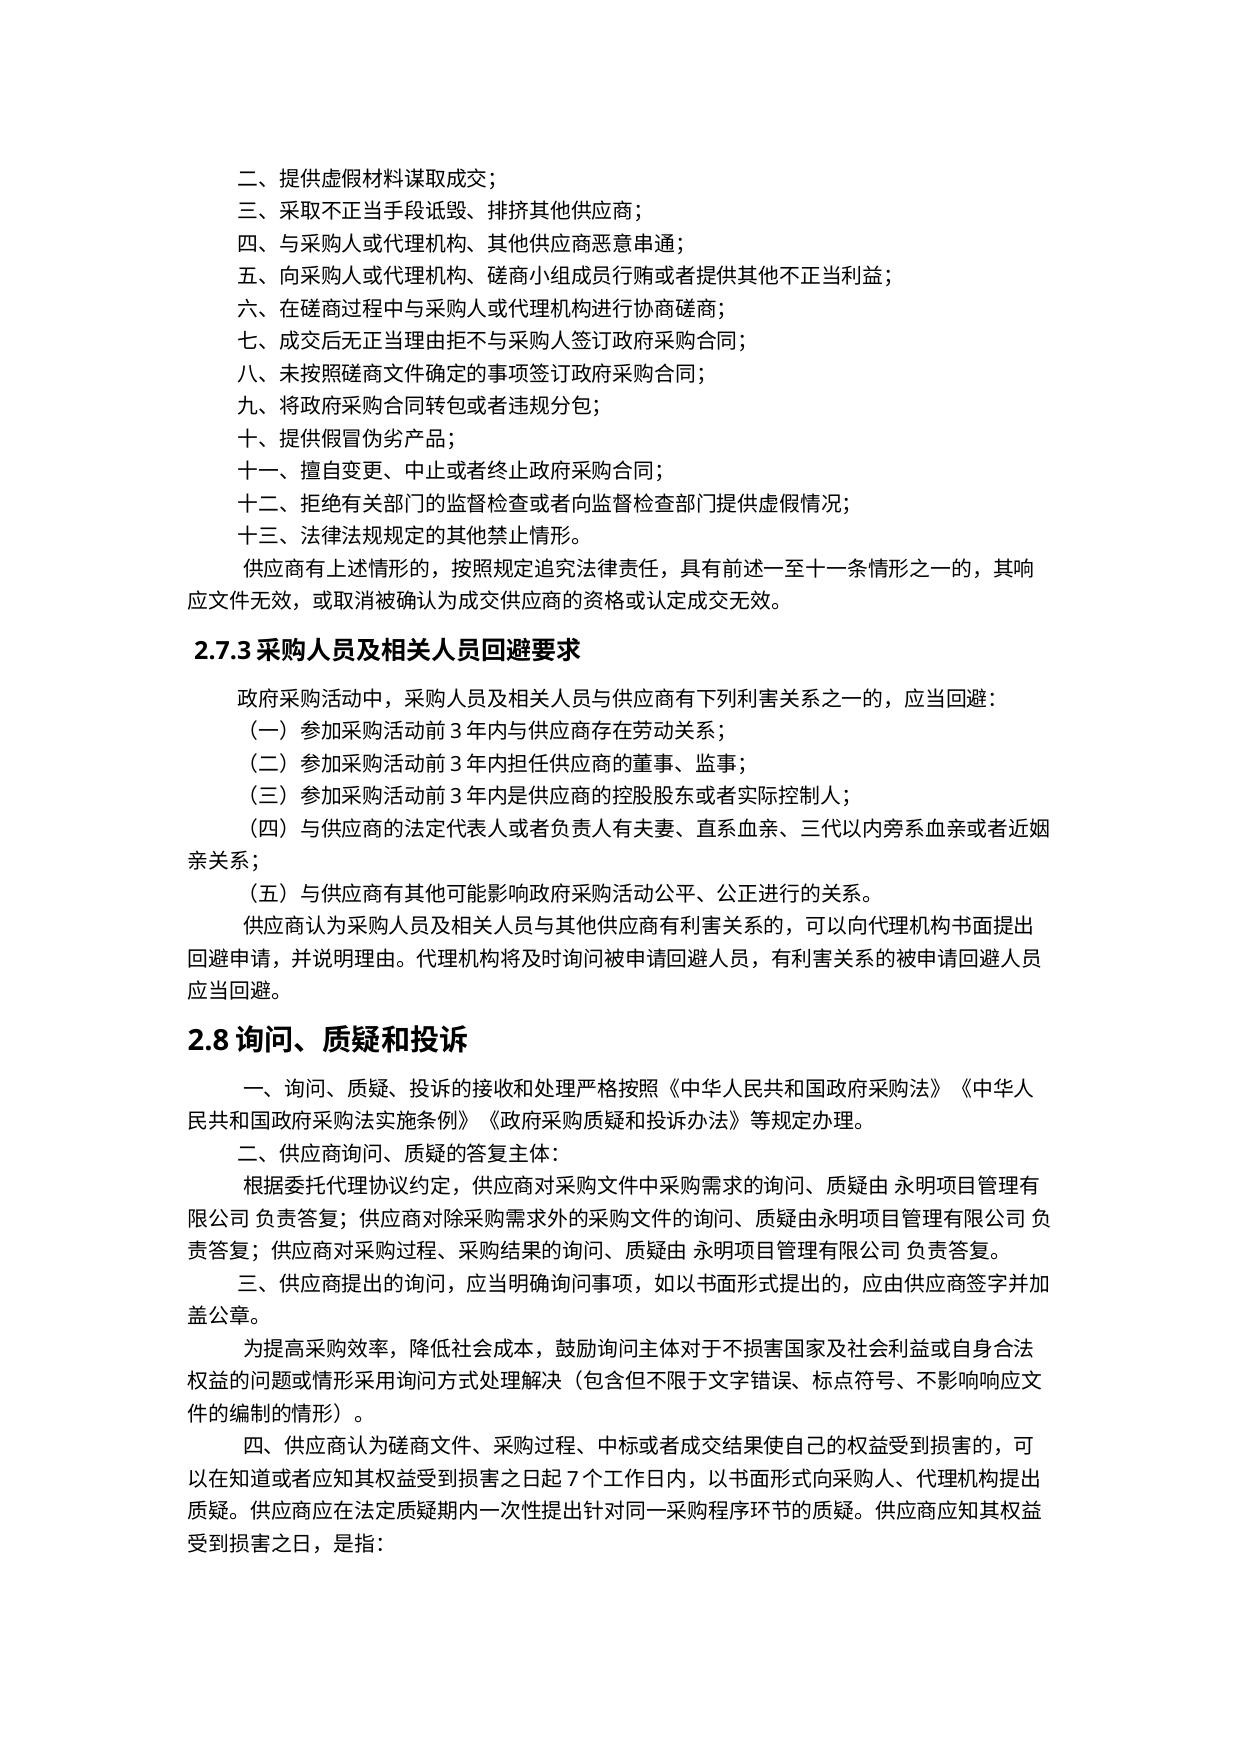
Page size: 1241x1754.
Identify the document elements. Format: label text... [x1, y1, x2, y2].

text 八、未按照磋商文件确定的事项签订政府采购合同； [187, 357, 1053, 389]
text 为提高采购效率，降低社会成本，鼓励询问主体对于不损害国家及社会利益或自身合法权益的问题或情形采用询问方式处理解决（包含但不限于文字错误、标点符号、不影响响应文件的编制的情形）。 [187, 1332, 1053, 1429]
text 七、成交后无正当理由拒不与采购人签订政府采购合同； [187, 324, 1053, 357]
text 十三、法律法规规定的其他禁止情形。 [187, 519, 1053, 552]
text 二、提供虚假材料谋取成交； [187, 162, 1053, 194]
text 2.7.3采购人员及相关人员回避要求 [187, 617, 1053, 682]
text 三、采取不正当手段诋毁、排挤其他供应商； [187, 194, 1053, 227]
text 政府采购活动中，采购人员及相关人员与供应商有下列利害关系之一的，应当回避： [187, 682, 1053, 714]
text 六、在磋商过程中与采购人或代理机构进行协商磋商； [187, 292, 1053, 324]
text 四、与采购人或代理机构、其他供应商恶意串通； [187, 227, 1053, 259]
text 十一、擅自变更、中止或者终止政府采购合同； [187, 454, 1053, 487]
text 根据委托代理协议约定，供应商对采购文件中采购需求的询问、质疑由 永明项目管理有限公司 负责答复；供应商对除采购需求外的采购文件的询问、质疑由永明项目管理有限公司 负责答复；供应商对采购过程、采购结果的询问、质疑由 永明项目管理有限公司 负责答复。 [187, 1169, 1053, 1267]
text 2.8询问、质疑和投诉 [187, 1007, 1053, 1072]
text 三、供应商提出的询问，应当明确询问事项，如以书面形式提出的，应由供应商签字并加盖公章。 [187, 1267, 1053, 1332]
text 供应商认为采购人员及相关人员与其他供应商有利害关系的，可以向代理机构书面提出回避申请，并说明理由。代理机构将及时询问被申请回避人员，有利害关系的被申请回避人员应当回避。 [187, 909, 1053, 1007]
text （一）参加采购活动前3年内与供应商存在劳动关系； [187, 714, 1053, 747]
text （二）参加采购活动前3年内担任供应商的董事、监事； [187, 747, 1053, 779]
text 一、询问、质疑、投诉的接收和处理严格按照《中华人民共和国政府采购法》《中华人民共和国政府采购法实施条例》《政府采购质疑和投诉办法》等规定办理。 [187, 1072, 1053, 1137]
text 五、向采购人或代理机构、磋商小组成员行贿或者提供其他不正当利益； [187, 259, 1053, 292]
text 二、供应商询问、质疑的答复主体： [187, 1137, 1053, 1169]
text （五）与供应商有其他可能影响政府采购活动公平、公正进行的关系。 [187, 877, 1053, 909]
text 九、将政府采购合同转包或者违规分包； [187, 389, 1053, 422]
text 四、供应商认为磋商文件、采购过程、中标或者成交结果使自己的权益受到损害的，可以在知道或者应知其权益受到损害之日起7个工作日内，以书面形式向采购人、代理机构提出质疑。供应商应在法定质疑期内一次性提出针对同一采购程序环节的质疑。供应商应知其权益受到损害之日，是指： [187, 1429, 1053, 1559]
text 供应商有上述情形的，按照规定追究法律责任，具有前述一至十一条情形之一的，其响应文件无效，或取消被确认为成交供应商的资格或认定成交无效。 [187, 552, 1053, 617]
text （四）与供应商的法定代表人或者负责人有夫妻、直系血亲、三代以内旁系血亲或者近姻亲关系； [187, 812, 1053, 877]
text 十、提供假冒伪劣产品； [187, 422, 1053, 454]
text （三）参加采购活动前3年内是供应商的控股股东或者实际控制人； [187, 779, 1053, 812]
text 十二、拒绝有关部门的监督检查或者向监督检查部门提供虚假情况； [187, 487, 1053, 519]
